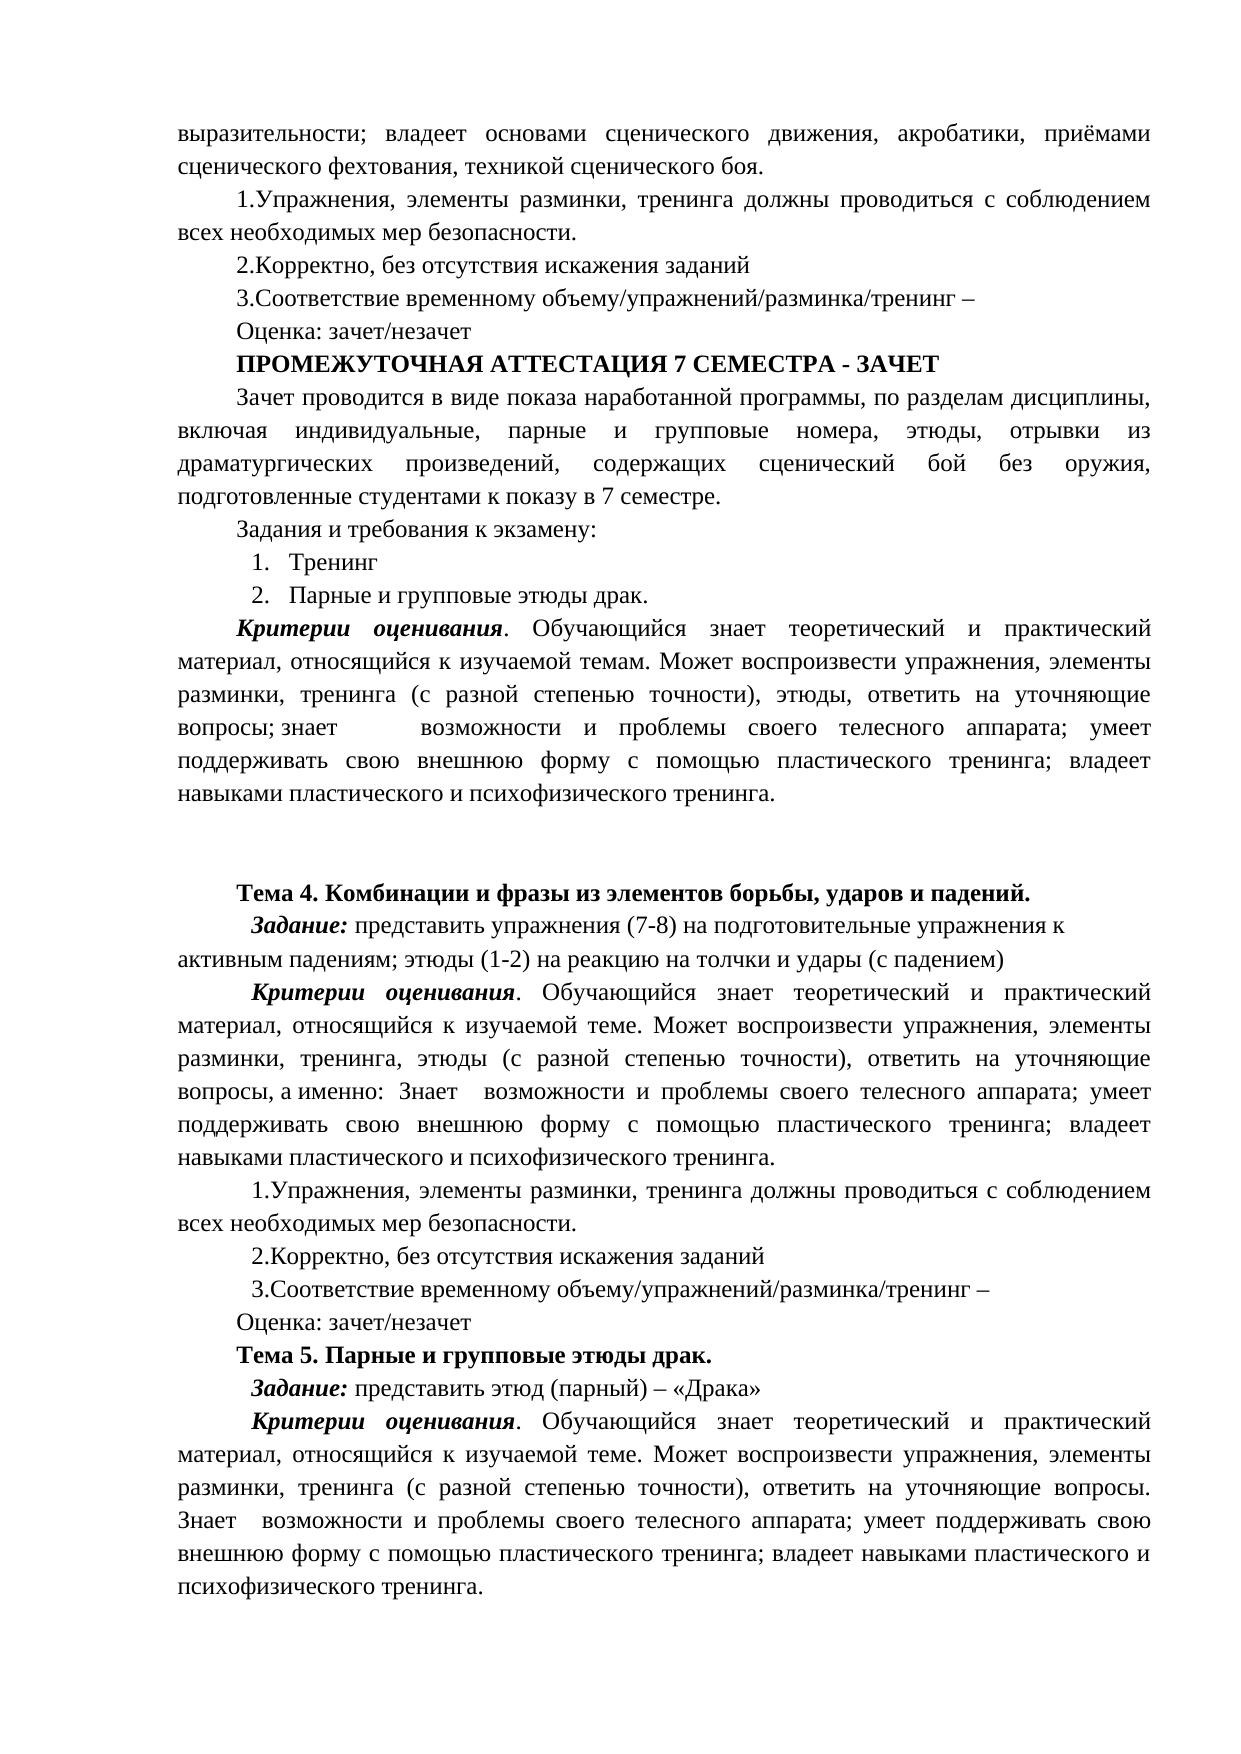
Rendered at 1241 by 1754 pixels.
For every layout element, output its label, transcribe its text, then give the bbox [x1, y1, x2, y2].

text Критерии оценивания. Обучающийся знает теоретический и практический материал, относящийся к изучаемой теме. Может воспроизвести упражнения, элементы разминки, тренинга (с разной степенью точности), ответить на уточняющие вопросы. Знает возможности и проблемы своего телесного аппарата; умеет поддерживать свою внешнюю форму с помощью пластического тренинга; владеет навыками пластического и психофизического тренинга. [177, 1406, 1152, 1600]
text Тема 4. Комбинации и фразы из элементов борьбы, ударов и падений. [177, 878, 1152, 906]
text Задания и требования к экзамену: [177, 514, 1152, 543]
text 2.Корректно, без отсутствия искажения заданий [177, 1241, 1152, 1269]
text Критерии оценивания. Обучающийся знает теоретический и практический материал, относящийся к изучаемой теме. Может воспроизвести упражнения, элементы разминки, тренинга, этюды (с разной степенью точности), ответить на уточняющие вопросы, а именно: Знает возможности и проблемы своего телесного аппарата; умеет поддерживать свою внешнюю форму с помощью пластического тренинга; владеет навыками пластического и психофизического тренинга. [177, 977, 1152, 1171]
list Парные и групповые этюды драк. [251, 580, 1152, 609]
text Оценка: зачет/незачет [177, 316, 1152, 345]
text 2.Корректно, без отсутствия искажения заданий [177, 250, 1152, 279]
list Тренинг [251, 547, 1152, 576]
text 1.Упражнения, элементы разминки, тренинга должны проводиться с соблюдением всех необходимых мер безопасности. [177, 184, 1152, 246]
text 3.Соответствие временному объему/упражнений/разминка/тренинг – [177, 283, 1152, 312]
text Задание: представить этюд (парный) – «Драка» [177, 1373, 1152, 1402]
text 1.Упражнения, элементы разминки, тренинга должны проводиться с соблюдением всех необходимых мер безопасности. [177, 1175, 1152, 1237]
text Зачет проводится в виде показа наработанной программы, по разделам дисциплины, включая индивидуальные, парные и групповые номера, этюды, отрывки из драматургических произведений, содержащих сценический бой без оружия, подготовленные студентами к показу в 7 семестре. [177, 382, 1152, 510]
text Критерии оценивания. Обучающийся знает теоретический и практический материал, относящийся к изучаемой темам. Может воспроизвести упражнения, элементы разминки, тренинга (с разной степенью точности), этюды, ответить на уточняющие вопросы; знает возможности и проблемы своего телесного аппарата; умеет поддерживать свою внешнюю форму с помощью пластического тренинга; владеет навыками пластического и психофизического тренинга. [177, 613, 1152, 807]
text ПРОМЕЖУТОЧНАЯ АТТЕСТАЦИЯ 7 СЕМЕСТРА - ЗАЧЕТ [177, 349, 1152, 378]
text 3.Соответствие временному объему/упражнений/разминка/тренинг – [177, 1274, 1152, 1303]
text Тема 5. Парные и групповые этюды драк. [177, 1340, 1152, 1369]
text Задание: представить упражнения (7-8) на подготовительные упражнения к активным падениям; этюды (1-2) на реакцию на толчки и удары (с падением) [177, 911, 1152, 972]
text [177, 118, 1152, 180]
text Оценка: зачет/незачет [177, 1307, 1152, 1336]
